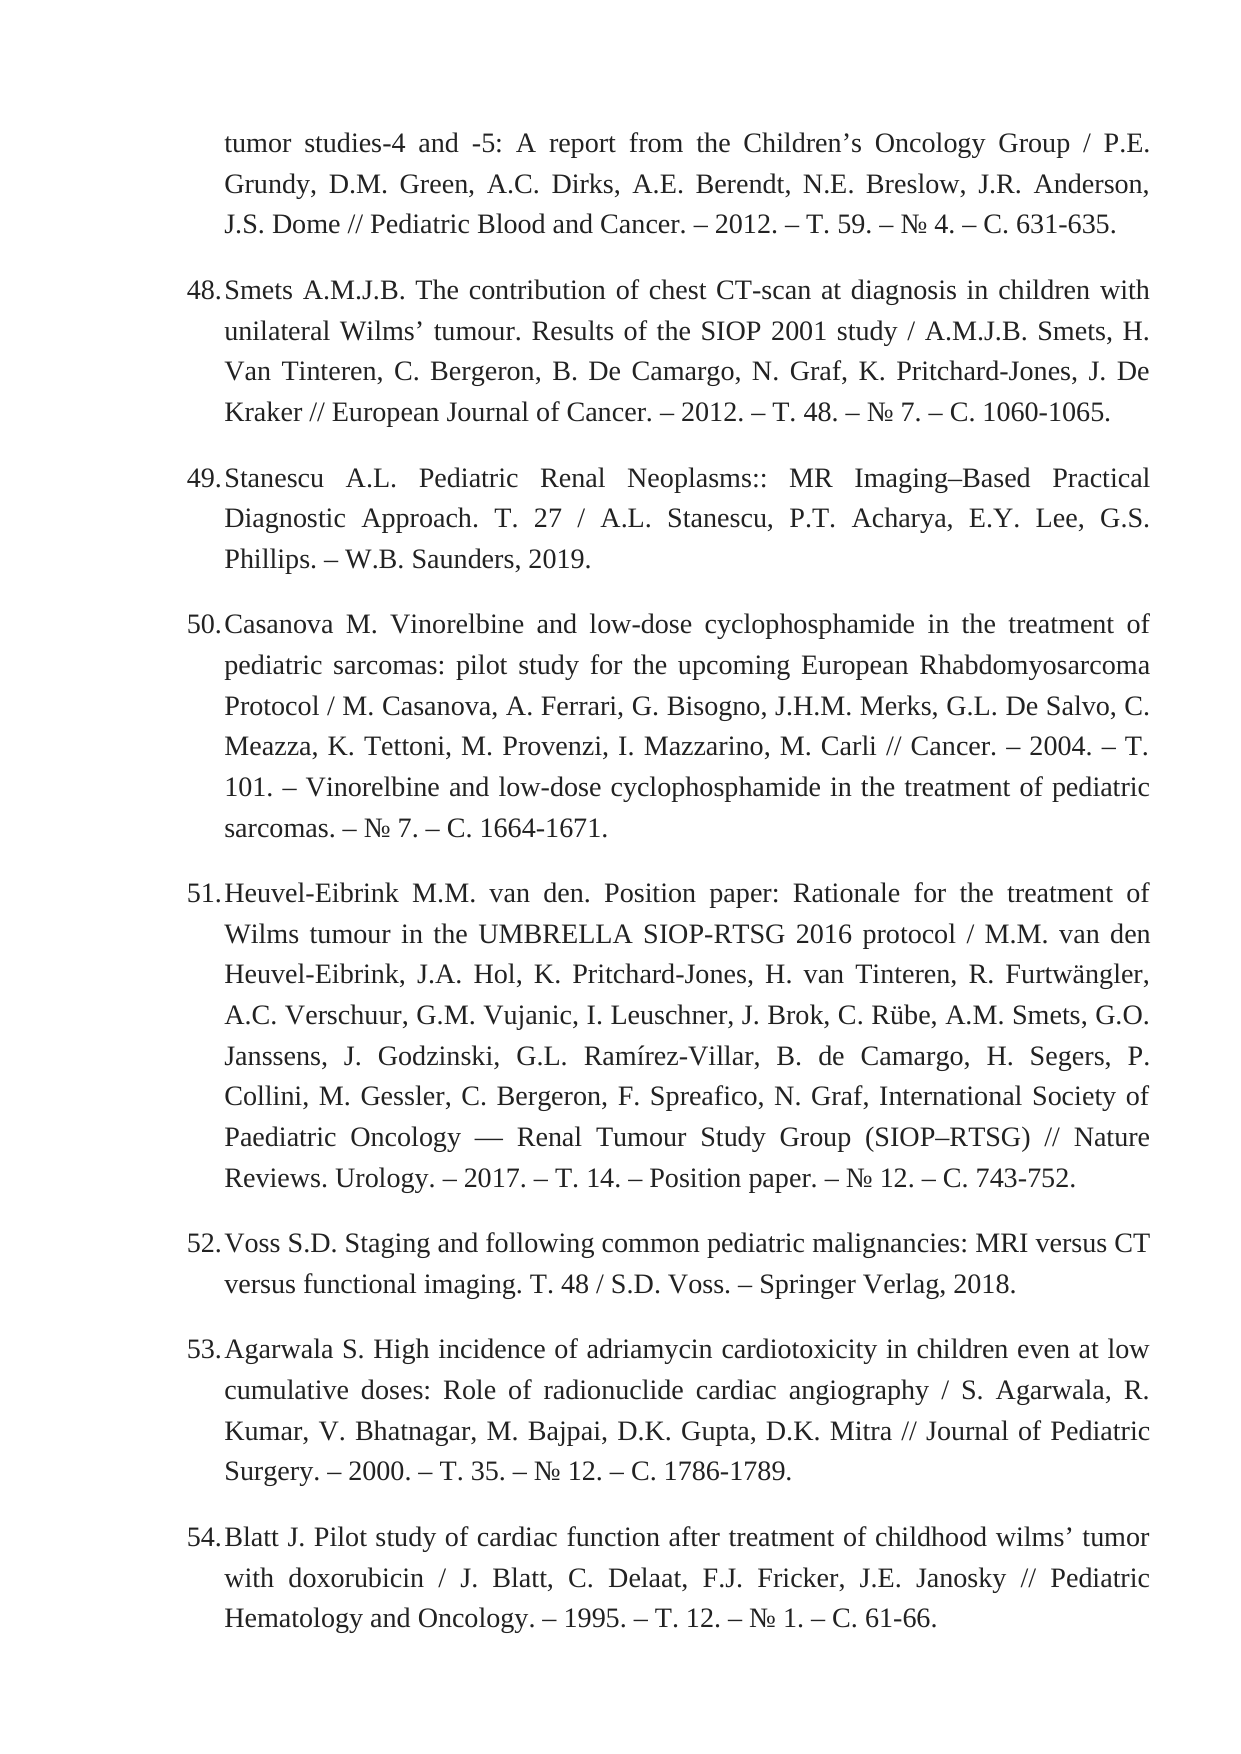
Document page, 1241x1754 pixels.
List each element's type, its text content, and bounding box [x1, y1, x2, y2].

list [187, 118, 1152, 240]
list Casanova M. Vinorelbine and low-dose cyclophosphamide in the treatment of pediatric sarcomas: pilot study for the upcoming European Rhabdomyosarcoma Protocol / M. Casanova, A. Ferrari, G. Bisogno, J.H.M. Merks, G.L. De Salvo, C. Meazza, K. Tettoni, M. Provenzi, I. Mazzarino, M. Carli // Cancer. – 2004. – Т. 101. – Vinorelbine and low-dose cyclophosphamide in the treatment of pediatric sarcomas. – № 7. – С. 1664-1671. [187, 599, 1152, 843]
list Heuvel-Eibrink M.M. van den. Position paper: Rationale for the treatment of Wilms tumour in the UMBRELLA SIOP-RTSG 2016 protocol / M.M. van den Heuvel-Eibrink, J.A. Hol, K. Pritchard-Jones, H. van Tinteren, R. Furtwängler, A.C. Verschuur, G.M. Vujanic, I. Leuschner, J. Brok, C. Rübe, A.M. Smets, G.O. Janssens, J. Godzinski, G.L. Ramírez-Villar, B. de Camargo, H. Segers, P. Collini, M. Gessler, C. Bergeron, F. Spreafico, N. Graf, International Society of Paediatric Oncology — Renal Tumour Study Group (SIOP–RTSG) // Nature Reviews. Urology. – 2017. – Т. 14. – Position paper. – № 12. – С. 743-752. [187, 868, 1152, 1193]
list Blatt J. Pilot study of cardiac function after treatment of childhood wilms’ tumor with doxorubicin / J. Blatt, C. Delaat, F.J. Fricker, J.E. Janosky // Pediatric Hematology and Oncology. – 1995. – Т. 12. – № 1. – С. 61-66. [187, 1512, 1152, 1634]
list Voss S.D. Staging and following common pediatric malignancies: MRI versus CT versus functional imaging. Т. 48 / S.D. Voss. – Springer Verlag, 2018. [187, 1218, 1152, 1299]
list Smets A.M.J.B. The contribution of chest CT-scan at diagnosis in children with unilateral Wilms’ tumour. Results of the SIOP 2001 study / A.M.J.B. Smets, H. Van Tinteren, C. Bergeron, B. De Camargo, N. Graf, K. Pritchard-Jones, J. De Kraker // European Journal of Cancer. – 2012. – Т. 48. – № 7. – С. 1060-1065. [187, 265, 1152, 427]
list Agarwala S. High incidence of adriamycin cardiotoxicity in children even at low cumulative doses: Role of radionuclide cardiac angiography / S. Agarwala, R. Kumar, V. Bhatnagar, M. Bajpai, D.K. Gupta, D.K. Mitra // Journal of Pediatric Surgery. – 2000. – Т. 35. – № 12. – С. 1786-1789. [187, 1324, 1152, 1487]
list Stanescu A.L. Pediatric Renal Neoplasms:: MR Imaging–Based Practical Diagnostic Approach. Т. 27 / A.L. Stanescu, P.T. Acharya, E.Y. Lee, G.S. Phillips. – W.B. Saunders, 2019. [187, 452, 1152, 574]
